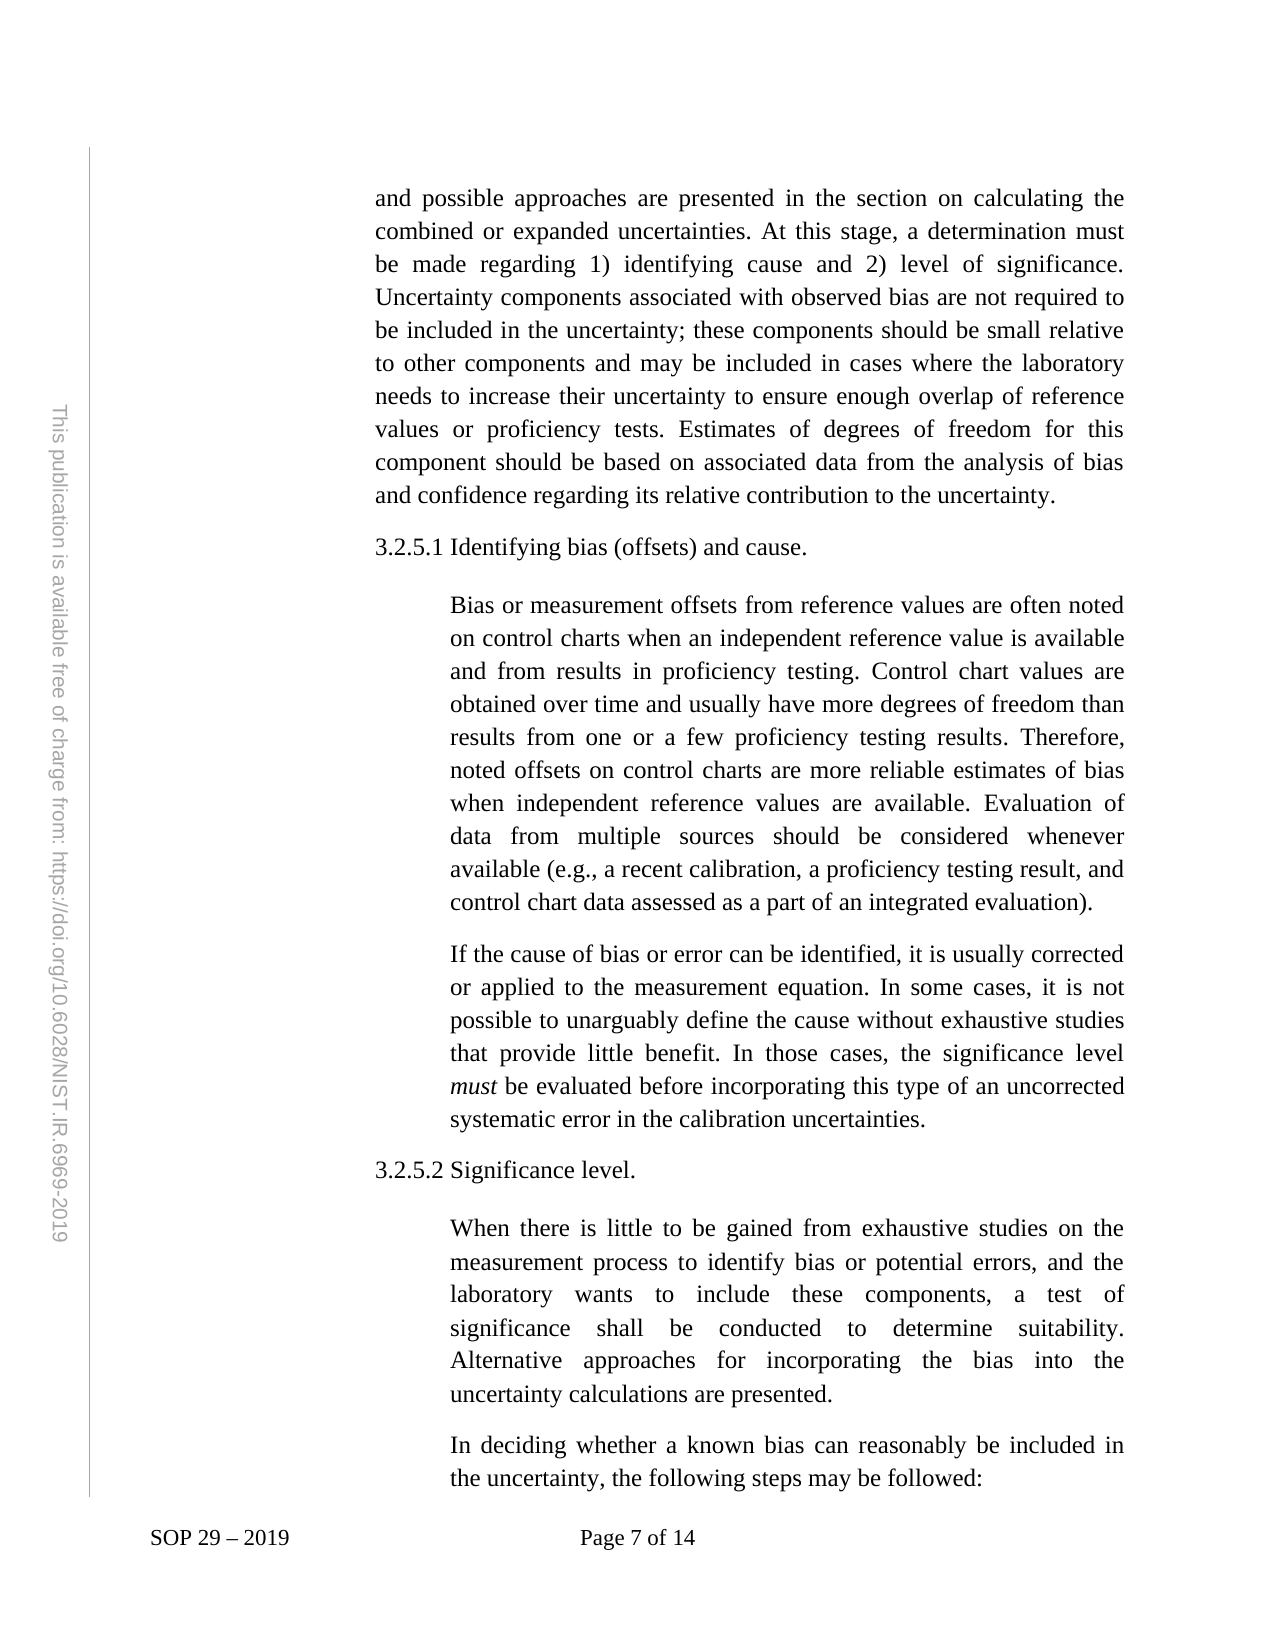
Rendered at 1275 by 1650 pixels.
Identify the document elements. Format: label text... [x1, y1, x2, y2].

subtitle Identifying bias (offsets) and cause. [375, 532, 1125, 560]
subtitle Significance level. [375, 1156, 1125, 1184]
text In deciding whether a known bias can reasonably be included in the uncertainty, the following steps may be followed: [450, 1430, 1125, 1492]
text Bias or measurement offsets from reference values are often noted on control charts when an independent reference value is available and from results in proficiency testing. Control chart values are obtained over time and usually have more degrees of freedom than results from one or a few proficiency testing results. Therefore, noted offsets on control charts are more reliable estimates of bias when independent reference values are available. Evaluation of data from multiple sources should be considered whenever available (e.g., a recent calibration, a proficiency testing result, and control chart data assessed as a part of an integrated evaluation). [450, 590, 1125, 916]
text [375, 183, 1125, 509]
text When there is little to be gained from exhaustive studies on the measurement process to identify bias or potential errors, and the laboratory wants to include these components, a test of significance shall be conducted to determine suitability. Alternative approaches for incorporating the bias into the uncertainty calculations are presented. [450, 1213, 1125, 1407]
text If the cause of bias or error can be identified, it is usually corrected or applied to the measurement equation. In some cases, it is not possible to unarguably define the cause without exhaustive studies that provide little benefit. In those cases, the significance level must be evaluated before incorporating this type of an uncorrected systematic error in the calibration uncertainties. [450, 939, 1125, 1132]
